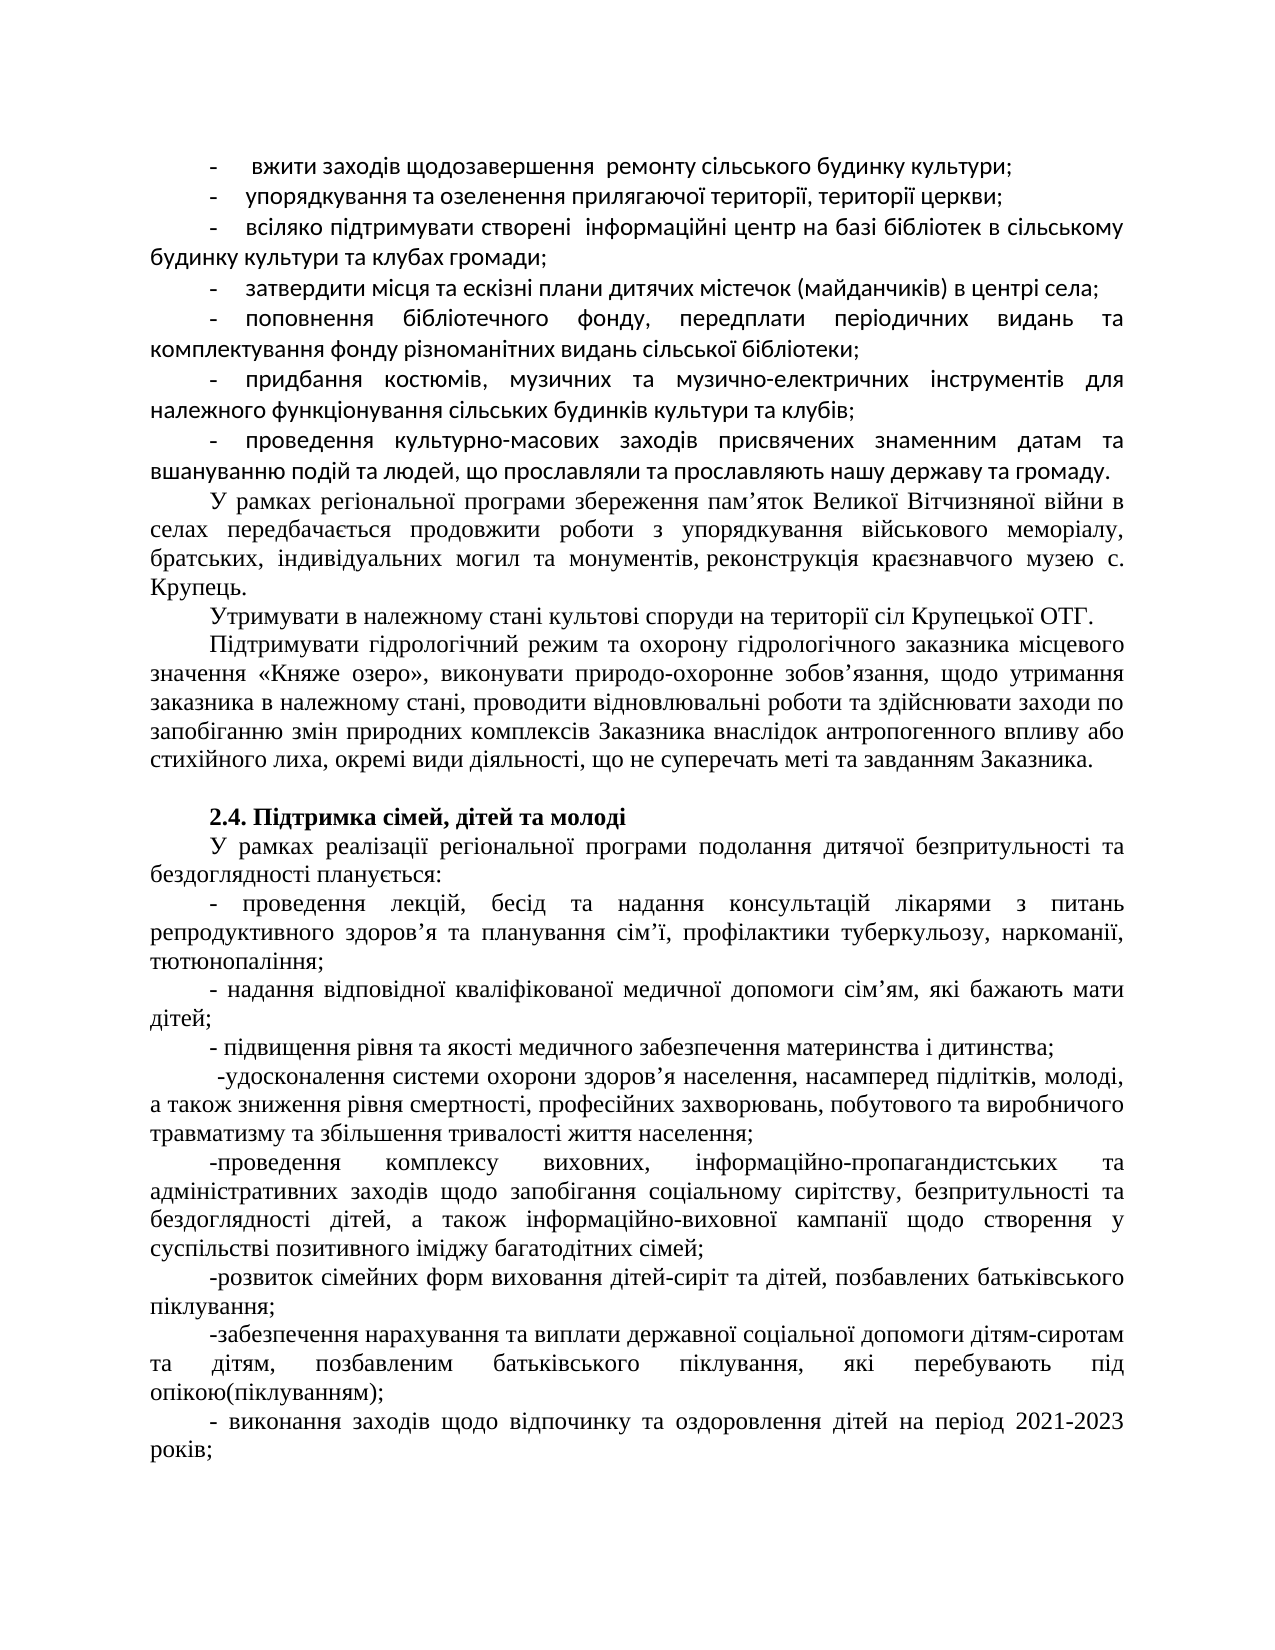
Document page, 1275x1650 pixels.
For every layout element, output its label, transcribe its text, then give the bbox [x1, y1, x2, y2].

text Утримувати в належному стані культові споруди на території сіл Крупецької ОТГ. [150, 601, 1125, 629]
text 2.4. Підтримка сімей, дітей та молоді [150, 802, 1125, 831]
list придбання костюмів, музичних та музично-електричних інструментів для належного функціонування сільських будинків культури та клубів; [150, 364, 1125, 425]
list упорядкування та озеленення прилягаючої території, території церкви; [150, 181, 1125, 211]
text -проведення комплексу виховних, інформаційно-пропагандистських та адміністративних заходів щодо запобігання соціальному сирітству, безпритульності та бездоглядності дітей, а також інформаційно-виховної кампанії щодо створення у суспільстві позитивного іміджу багатодітних сімей; [150, 1147, 1125, 1262]
text - проведення лекцій, бесід та надання консультацій лікарями з питань репродуктивного здоров’я та планування сім’ї, профілактики туберкульозу, наркоманії, тютюнопаління; [150, 888, 1125, 974]
text -забезпечення нарахування та виплати державної соціальної допомоги дітям-сиротам та дітям, позбавленим батьківського піклування, які перебувають під опікою(піклуванням); [150, 1319, 1125, 1406]
text У рамках регіональної програми збереження пам’яток Великої Вітчизняної війни в селах передбачається продовжити роботи з упорядкування військового меморіалу, братських, індивідуальних могил та монументів, реконструкція краєзнавчого музею с. Крупець. [150, 486, 1125, 601]
list поповнення бібліотечного фонду, передплати періодичних видань та комплектування фонду різноманітних видань сільської бібліотеки; [150, 303, 1125, 364]
text У рамках реалізації регіональної програми подолання дитячої безпритульності та бездоглядності планується: [150, 831, 1125, 888]
text - надання відповідної кваліфікованої медичної допомоги сім’ям, які бажають мати дітей; [150, 974, 1125, 1032]
text -удосконалення системи охорони здоров’я населення, насамперед підлітків, молоді, а також зниження рівня смертності, професійних захворювань, побутового та виробничого травматизму та збільшення тривалості життя населення; [150, 1061, 1125, 1147]
text -розвиток сімейних форм виховання дітей-сиріт та дітей, позбавлених батьківського піклування; [150, 1262, 1125, 1319]
list затвердити місця та ескізні плани дитячих містечок (майданчиків) в центрі села; [150, 272, 1125, 303]
list всіляко підтримувати створені інформаційні центр на базі бібліотек в сільському будинку культури та клубах громади; [150, 211, 1125, 272]
text - виконання заходів щодо відпочинку та оздоровлення дітей на період 2021-2023 років; [150, 1406, 1125, 1463]
list проведення культурно-масових заходів присвячених знаменним датам та вшануванню подій та людей, що прославляли та прославляють нашу державу та громаду. [150, 425, 1125, 486]
text - підвищення рівня та якості медичного забезпечення материнства і дитинства; [150, 1032, 1125, 1061]
list вжити заходів щодозавершення ремонту сільського будинку культури; [150, 150, 1125, 181]
text Підтримувати гідрологічний режим та охорону гідрологічного заказника місцевого значення «Княже озеро», виконувати природо-охоронне зобов’язання, щодо утримання заказника в належному стані, проводити відновлювальні роботи та здійснювати заходи по запобіганню змін природних комплексів Заказника внаслідок антропогенного впливу або стихійного лиха, окремі види діяльності, що не суперечать меті та завданням Заказника. [150, 629, 1125, 773]
